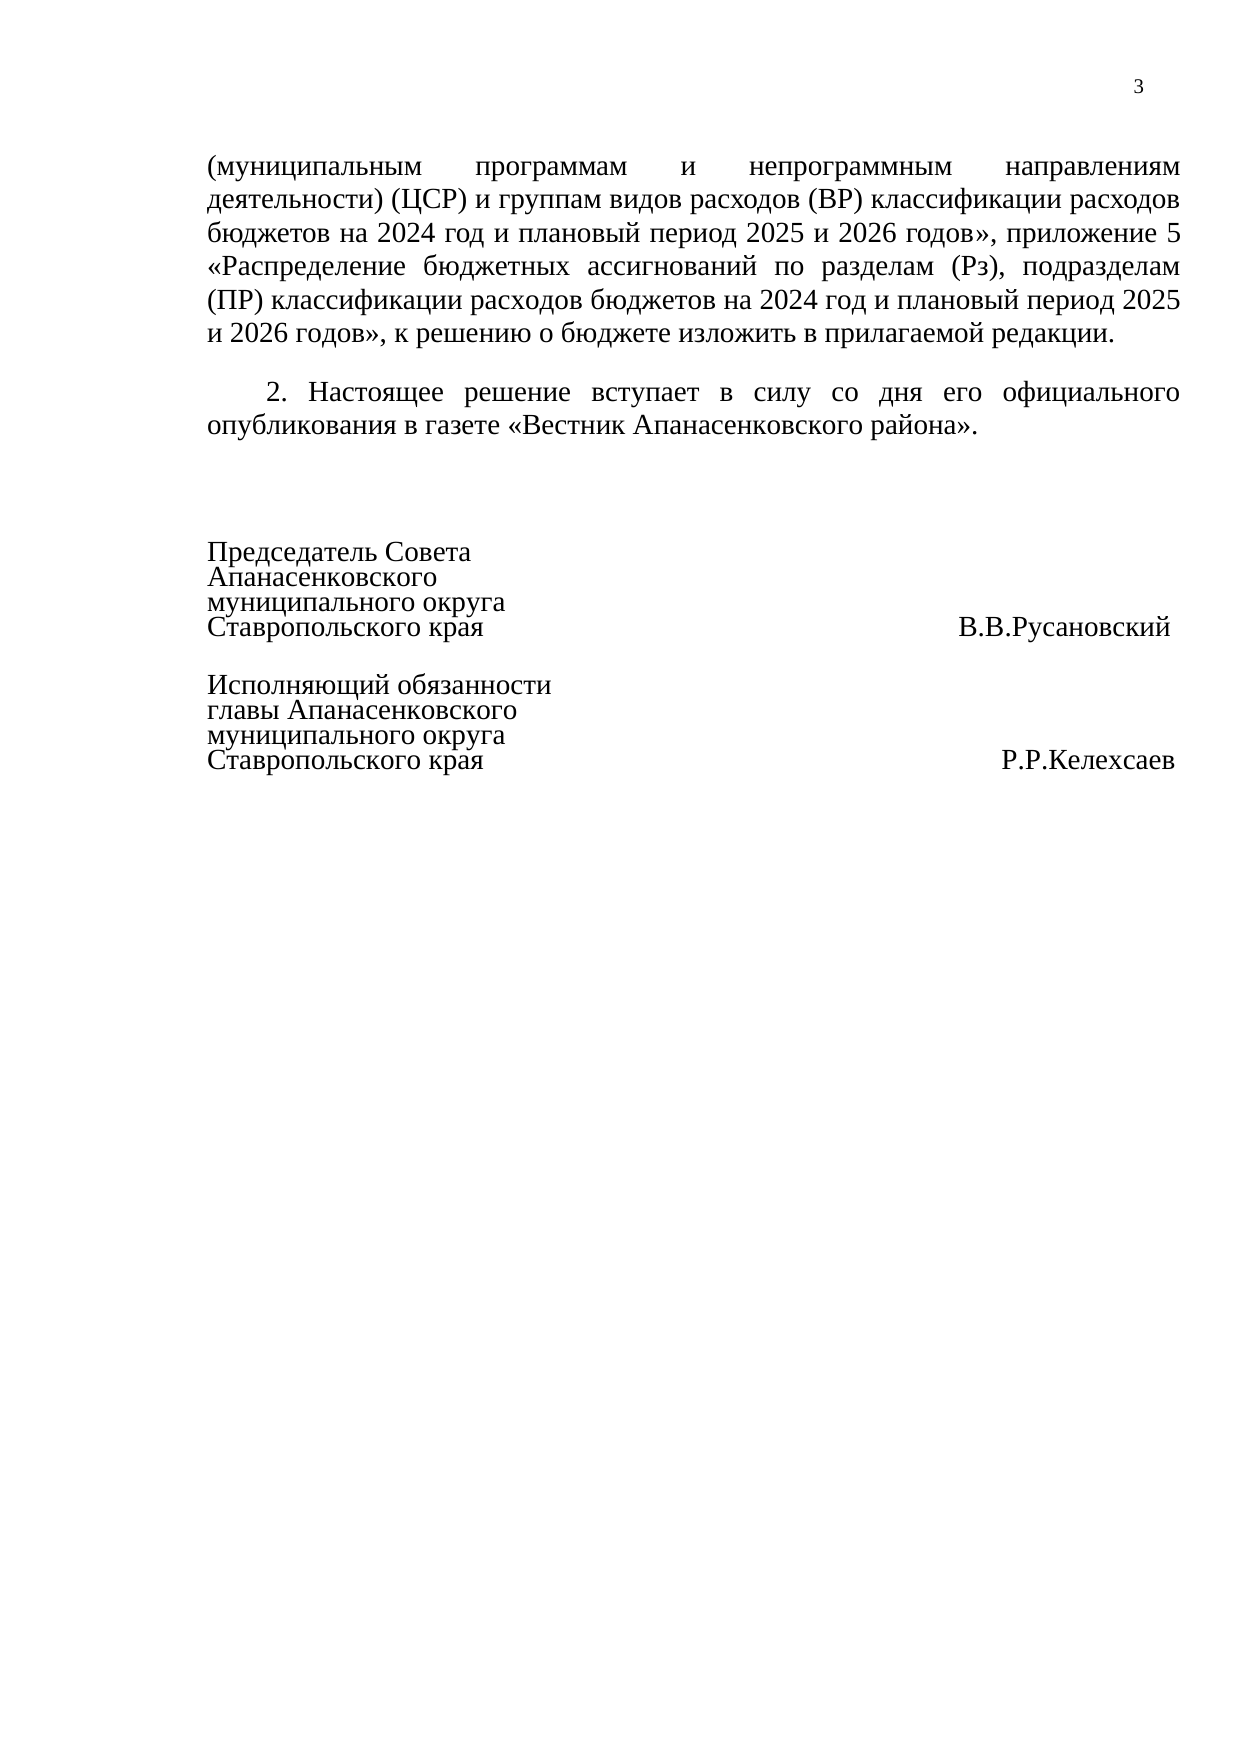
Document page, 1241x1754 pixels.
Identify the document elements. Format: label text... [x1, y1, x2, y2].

text муниципального округа [207, 591, 1182, 616]
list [207, 148, 1181, 349]
text Председатель Совета [207, 541, 1182, 566]
text Апанасенковского [207, 566, 1182, 591]
text Ставропольского края В.В.Русановский [207, 616, 1182, 641]
text главы Апанасенковского [207, 699, 1182, 724]
text Ставропольского края Р.Р.Келехсаев [207, 749, 1182, 774]
text 2. Настоящее решение вступает в силу со дня его официального опубликования в газете «Вестник Апанасенковского района». [207, 374, 1181, 441]
text муниципального округа [207, 724, 1182, 749]
text Исполняющий обязанности [207, 674, 1182, 699]
